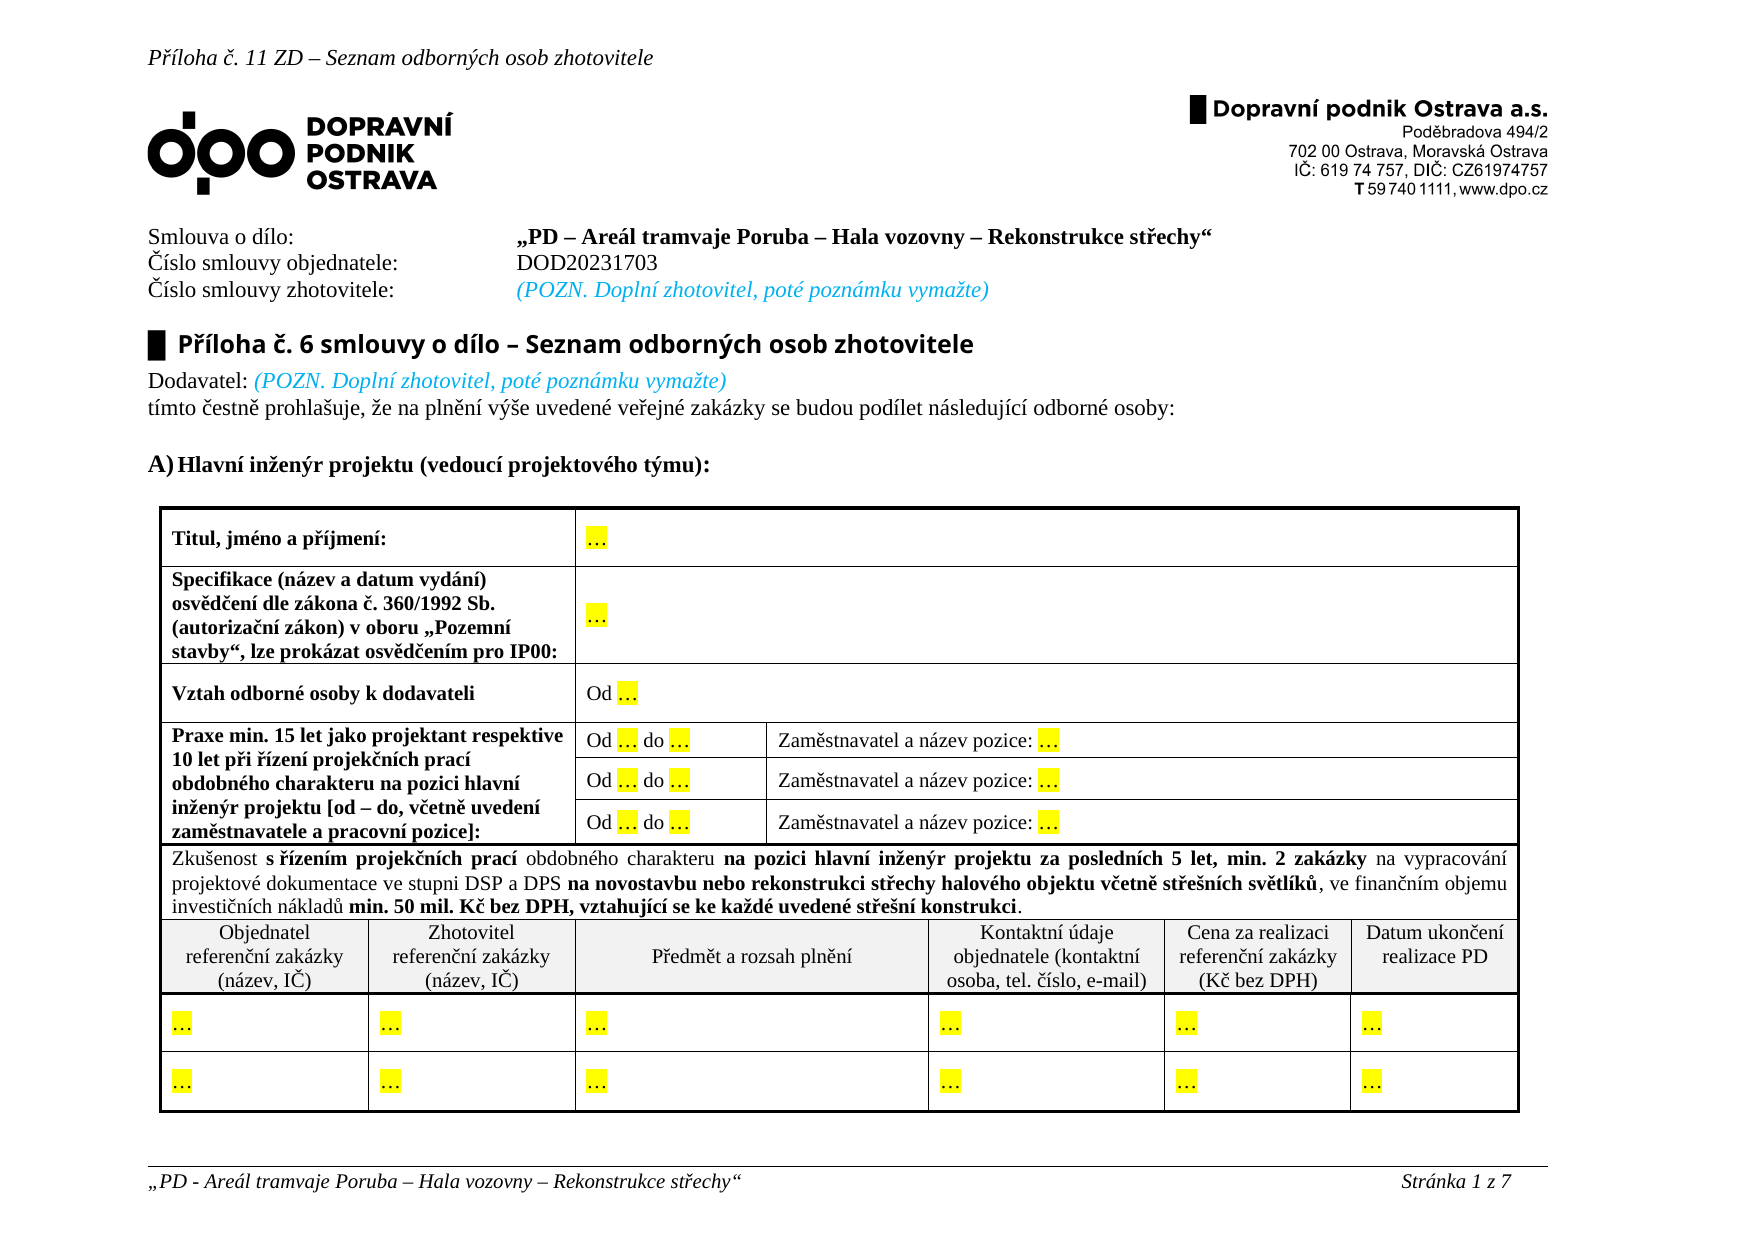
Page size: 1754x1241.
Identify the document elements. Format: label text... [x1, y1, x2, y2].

picture [147, 111, 454, 195]
table_cell … [1351, 995, 1517, 1051]
table_cell Zaměstnavatel a název pozice: … [767, 800, 1517, 843]
table_cell Od … [576, 664, 1517, 722]
table_cell Kontaktní údaje objednatele (kontaktní osoba, tel. číslo, e-mail) [929, 920, 1164, 992]
table_cell Zaměstnavatel a název pozice: … [767, 723, 1517, 757]
table_cell Datum ukončení realizace PD [1352, 920, 1517, 992]
subtitle █ Příloha č. 6 smlouvy o dílo – Seznam odborných osob zhotovitele [148, 327, 1548, 361]
table_cell Od … do … [576, 800, 766, 843]
table_cell Praxe min. 15 let jako projektant respektive 10 let při řízení projekčních prací obdobného charakteru na pozici hlavní inženýr projektu [od – do, včetně uvedení zaměstnavatele a pracovní pozice]: [162, 723, 575, 843]
text Dodavatel: (POZN. Doplní zhotovitel, poté poznámku vymažte) [148, 367, 1548, 394]
table_header … [576, 510, 1517, 566]
table_cell Zaměstnavatel a název pozice: … [767, 758, 1517, 799]
table_cell … [369, 1052, 575, 1110]
table_cell … [929, 995, 1164, 1051]
text Číslo smlouvy objednatele: DOD20231703 [148, 249, 1548, 276]
table_cell Zkušenost s řízením projekčních prací obdobného charakteru na pozici hlavní inženýr projektu za posledních 5 let, min. 2 zakázky na vypracování projektové dokumentace ve stupni DSP a DPS na novostavbu nebo rekonstrukci střechy halového objektu včetně střešních světlíků, ve finančním objemu investičních nákladů min. 50 mil. Kč bez DPH, vztahující se ke každé uvedené střešní konstrukci. [162, 846, 1517, 918]
table_cell Zhotovitel referenční zakázky (název, IČ) [369, 920, 575, 992]
table_cell Cena za realizaci referenční zakázky (Kč bez DPH) [1165, 920, 1351, 992]
text tímto čestně prohlašuje, že na plnění výše uvedené veřejné zakázky se budou podílet následující odborné osoby: [148, 394, 1548, 420]
table_cell Specifikace (název a datum vydání) osvědčení dle zákona č. 360/1992 Sb. (autorizační zákon) v oboru „Pozemní stavby“, lze prokázat osvědčením pro IP00: [162, 567, 575, 663]
table_header Titul, jméno a příjmení: [162, 510, 575, 566]
table_cell … [576, 567, 1517, 663]
table_cell … [369, 995, 575, 1051]
table_cell … [1165, 995, 1350, 1051]
table_cell Vztah odborné osoby k dodavateli [162, 664, 575, 722]
table_cell … [576, 995, 928, 1051]
text Smlouva o dílo: „PD – Areál tramvaje Poruba – Hala vozovny – Rekonstrukce střechy“ [148, 223, 1548, 249]
table_cell Od … do … [576, 758, 766, 799]
table_cell … [929, 1052, 1164, 1110]
table_cell … [1165, 1052, 1350, 1110]
table_cell … [1351, 1052, 1517, 1110]
table_cell … [162, 995, 368, 1051]
table_cell … [162, 1052, 368, 1110]
table_cell Předmět a rozsah plnění [576, 920, 928, 992]
picture [1189, 95, 1548, 198]
table_cell Od … do … [576, 723, 766, 757]
table_cell … [576, 1052, 928, 1110]
text Číslo smlouvy zhotovitele: (POZN. Doplní zhotovitel, poté poznámku vymažte) [148, 276, 1548, 302]
table_cell Objednatel referenční zakázky (název, IČ) [162, 920, 368, 992]
subtitle Hlavní inženýr projektu (vedoucí projektového týmu): [148, 449, 1548, 478]
